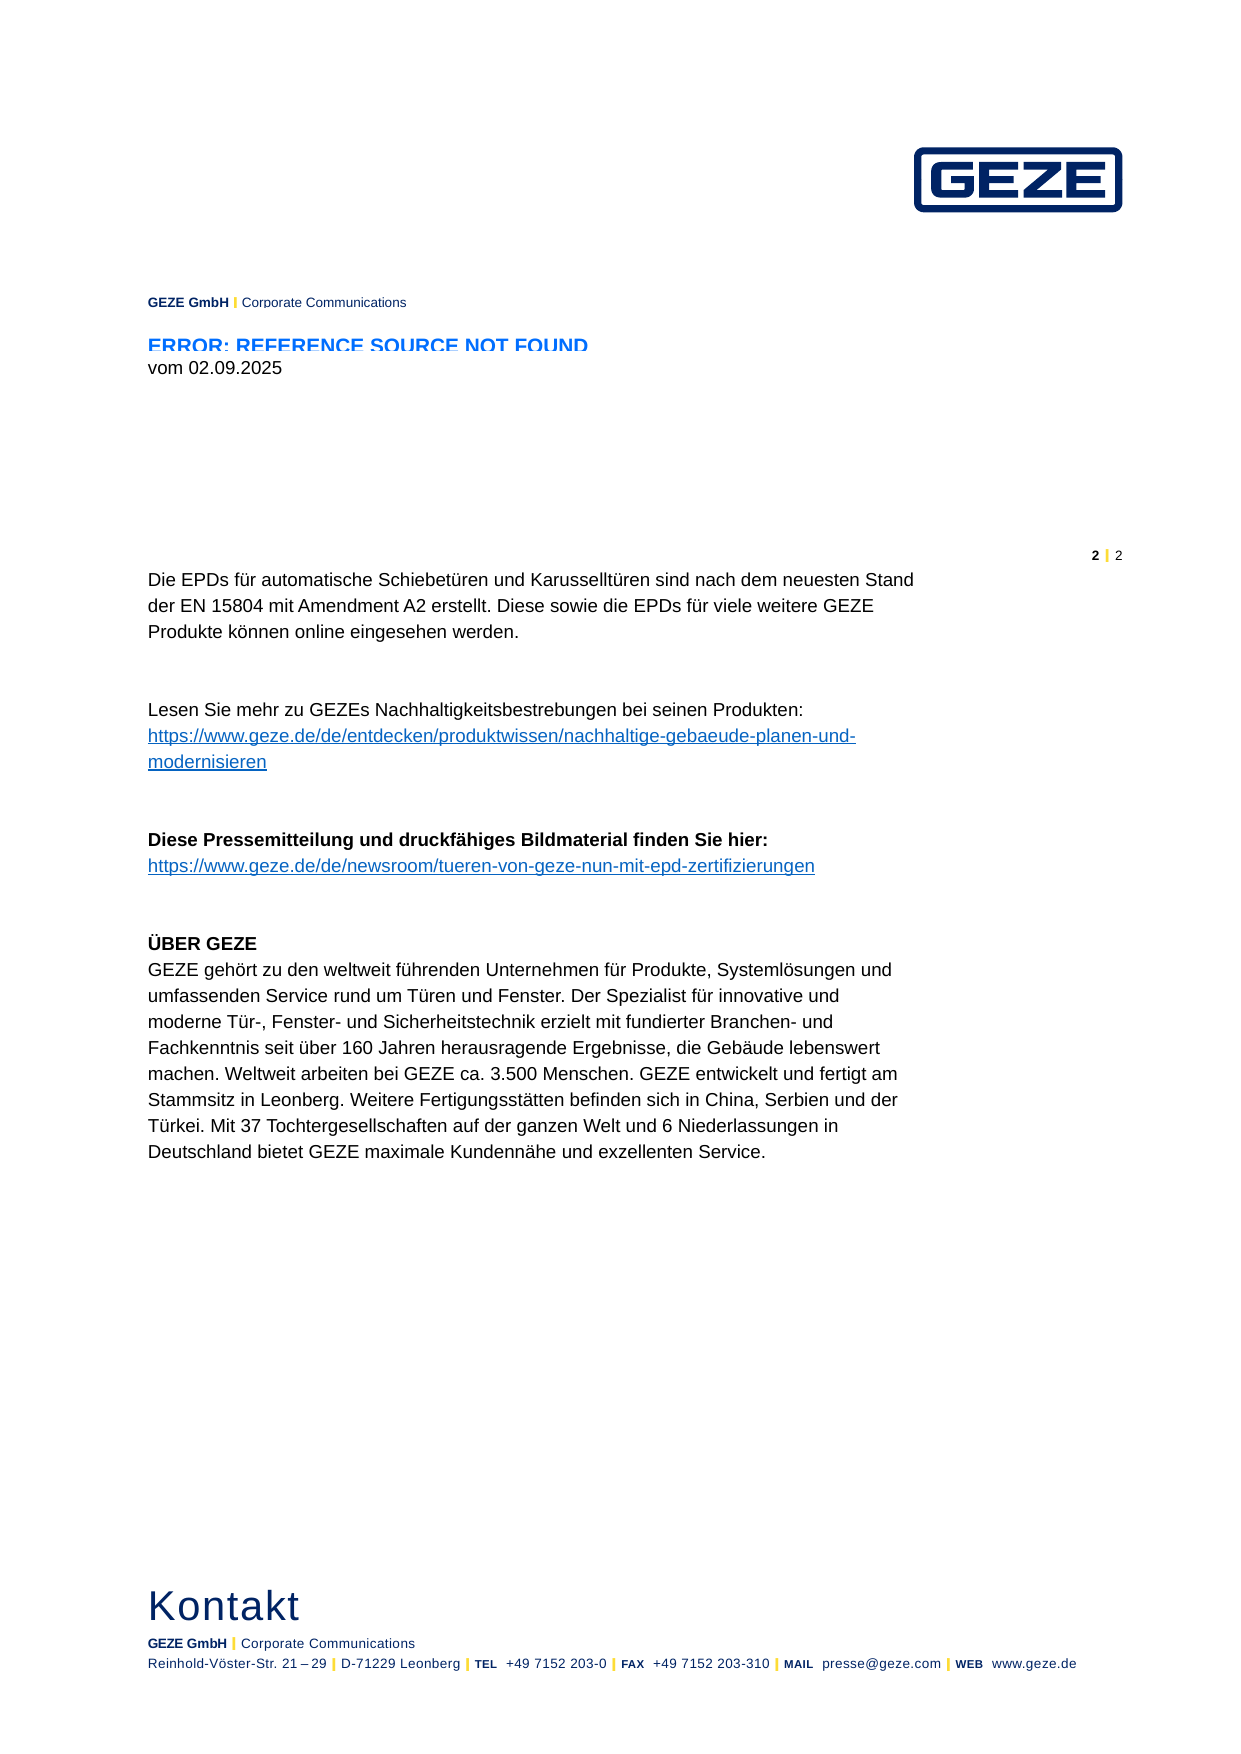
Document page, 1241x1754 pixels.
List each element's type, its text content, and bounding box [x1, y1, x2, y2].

text ÜBER GEZE [148, 928, 915, 954]
text GEZE gehört zu den weltweit führenden Unternehmen für Produkte, Systemlösungen und umfassenden Service rund um Türen und Fenster. Der Spezialist für innovative und moderne Tür-, Fenster- und Sicherheitstechnik erzielt mit fundierter Branchen- und Fachkenntnis seit über 160 Jahren herausragende Ergebnisse, die Gebäude lebenswert machen. Weltweit arbeiten bei GEZE ca. 3.500 Menschen. GEZE entwickelt und fertigt am Stammsitz in Leonberg. Weitere Fertigungsstätten befinden sich in China, Serbien und der Türkei. Mit 37 Tochtergesellschaften auf der ganzen Welt und 6 Niederlassungen in Deutschland bietet GEZE maximale Kundennähe und exzellenten Service. [148, 954, 915, 1163]
text Die EPDs für automatische Schiebetüren und Karusselltüren sind nach dem neuesten Stand der EN 15804 mit Amendment A2 erstellt. Diese sowie die EPDs für viele weitere GEZE Produkte können online eingesehen werden. [148, 564, 915, 642]
text Diese Pressemitteilung und druckfähiges Bildmaterial finden Sie hier: [148, 824, 915, 850]
text https://www.geze.de/de/newsroom/tueren-von-geze-nun-mit-epd-zertifizierungen [148, 850, 915, 876]
text Lesen Sie mehr zu GEZEs Nachhaltigkeitsbestrebungen bei seinen Produkten: https://www.geze.de/de/entdecken/produktwissen/nachhaltige-gebaeude-planen-und-modernisieren [148, 694, 915, 772]
